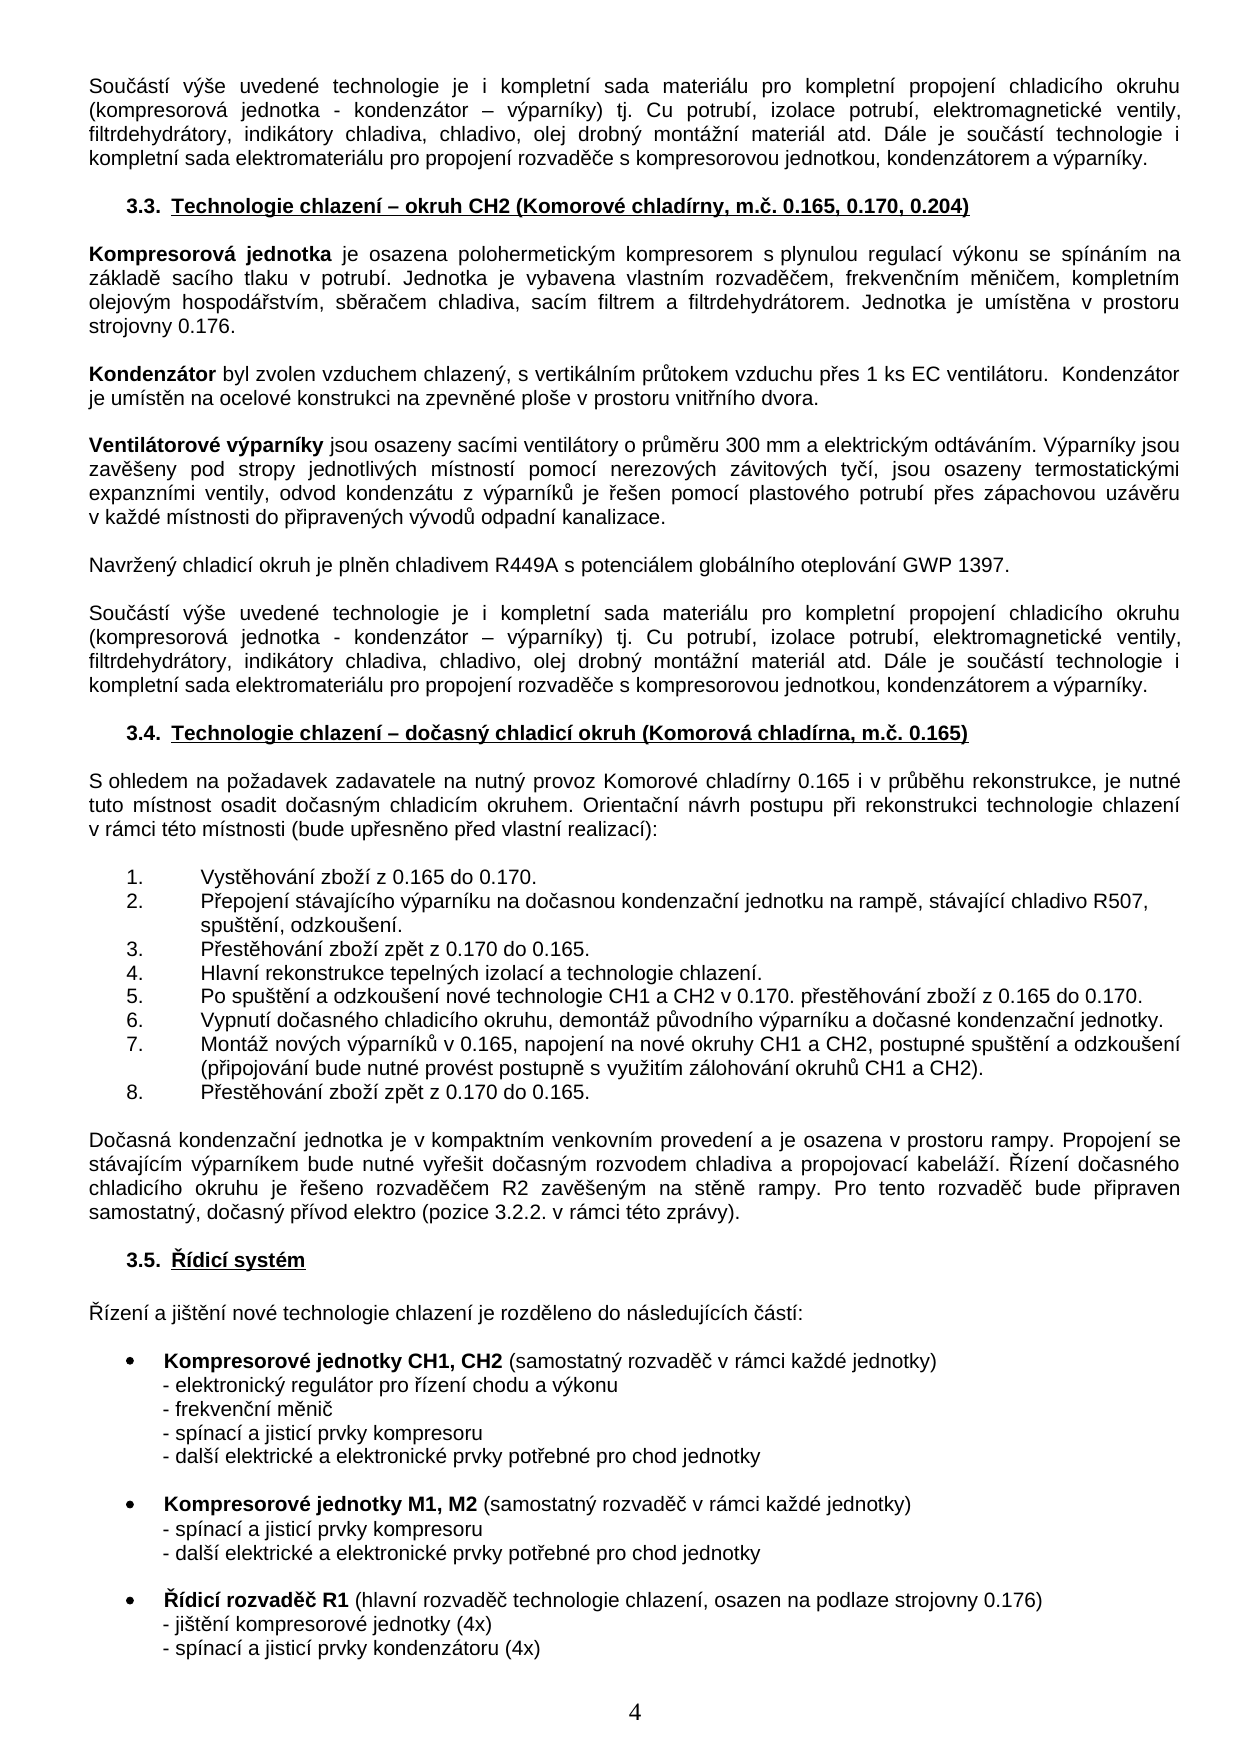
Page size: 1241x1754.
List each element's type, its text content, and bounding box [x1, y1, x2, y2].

list Přepojení stávajícího výparníku na dočasnou kondenzační jednotku na rampě, stávající chladivo R507, [126, 888, 1181, 912]
text spuštění, odzkoušení. [127, 912, 1181, 936]
text - další elektrické a elektronické prvky potřebné pro chod jednotky [162, 1444, 1181, 1468]
text - frekvenční měnič [162, 1396, 1181, 1420]
text - další elektrické a elektronické prvky potřebné pro chod jednotky [162, 1540, 1181, 1564]
list Hlavní rekonstrukce tepelných izolací a technologie chlazení. [126, 960, 1181, 984]
text Součástí výše uvedené technologie je i kompletní sada materiálu pro kompletní propojení chladicího okruhu (kompresorová jednotka - kondenzátor – výparníky) tj. Cu potrubí, izolace potrubí, elektromagnetické ventily, filtrdehydrátory, indikátory chladiva, chladivo, olej drobný montážní materiál atd. Dále je součástí technologie i kompletní sada elektromateriálu pro propojení rozvaděče s kompresorovou jednotkou, kondenzátorem a výparníky. [89, 74, 1181, 170]
list Přestěhování zboží zpět z 0.170 do 0.165. [126, 936, 1181, 960]
list Technologie chlazení – dočasný chladicí okruh (Komorová chladírna, m.č. 0.165) [126, 721, 1159, 745]
list Montáž nových výparníků v 0.165, napojení na nové okruhy CH1 a CH2, postupné spuštění a odzkoušení (připojování bude nutné provést postupně s využitím zálohování okruhů CH1 a CH2). [126, 1032, 1181, 1080]
list Přestěhování zboží zpět z 0.170 do 0.165. [126, 1080, 1181, 1104]
list Vystěhování zboží z 0.165 do 0.170. [126, 864, 1181, 888]
text - spínací a jisticí prvky kompresoru [162, 1420, 1181, 1444]
list Po spuštění a odzkoušení nové technologie CH1 a CH2 v 0.170. přestěhování zboží z 0.165 do 0.170. [126, 984, 1181, 1008]
text - spínací a jisticí prvky kompresoru [162, 1516, 1181, 1540]
list Kompresorové jednotky CH1, CH2 (samostatný rozvaděč v rámci každé jednotky) [126, 1348, 1181, 1372]
list Technologie chlazení – okruh CH2 (Komorové chladírny, m.č. 0.165, 0.170, 0.204) [126, 194, 1159, 218]
list Řídicí systém [126, 1248, 1159, 1272]
list Řídicí rozvaděč R1 (hlavní rozvaděč technologie chlazení, osazen na podlaze strojovny 0.176) [126, 1588, 1181, 1612]
text Součástí výše uvedené technologie je i kompletní sada materiálu pro kompletní propojení chladicího okruhu (kompresorová jednotka - kondenzátor – výparníky) tj. Cu potrubí, izolace potrubí, elektromagnetické ventily, filtrdehydrátory, indikátory chladiva, chladivo, olej drobný montážní materiál atd. Dále je součástí technologie i kompletní sada elektromateriálu pro propojení rozvaděče s kompresorovou jednotkou, kondenzátorem a výparníky. [89, 601, 1181, 697]
list Vypnutí dočasného chladicího okruhu, demontáž původního výparníku a dočasné kondenzační jednotky. [126, 1008, 1181, 1032]
text Řízení a jištění nové technologie chlazení je rozděleno do následujících částí: [89, 1301, 1181, 1324]
text S ohledem na požadavek zadavatele na nutný provoz Komorové chladírny 0.165 i v průběhu rekonstrukce, je nutné tuto místnost osadit dočasným chladicím okruhem. Orientační návrh postupu při rekonstrukci technologie chlazení v rámci této místnosti (bude upřesněno před vlastní realizací): [89, 769, 1181, 841]
text - spínací a jisticí prvky kondenzátoru (4x) [162, 1636, 1181, 1660]
text - elektronický regulátor pro řízení chodu a výkonu [162, 1372, 1181, 1396]
text - jištění kompresorové jednotky (4x) [162, 1612, 1181, 1636]
list Kompresorové jednotky M1, M2 (samostatný rozvaděč v rámci každé jednotky) [126, 1492, 1181, 1516]
text Dočasná kondenzační jednotka je v kompaktním venkovním provedení a je osazena v prostoru rampy. Propojení se stávajícím výparníkem bude nutné vyřešit dočasným rozvodem chladiva a propojovací kabeláží. Řízení dočasného chladicího okruhu je řešeno rozvaděčem R2 zavěšeným na stěně rampy. Pro tento rozvaděč bude připraven samostatný, dočasný přívod elektro (pozice 3.2.2. v rámci této zprávy). [89, 1128, 1181, 1224]
text Navržený chladicí okruh je plněn chladivem R449A s potenciálem globálního oteplování GWP 1397. [89, 553, 1181, 577]
